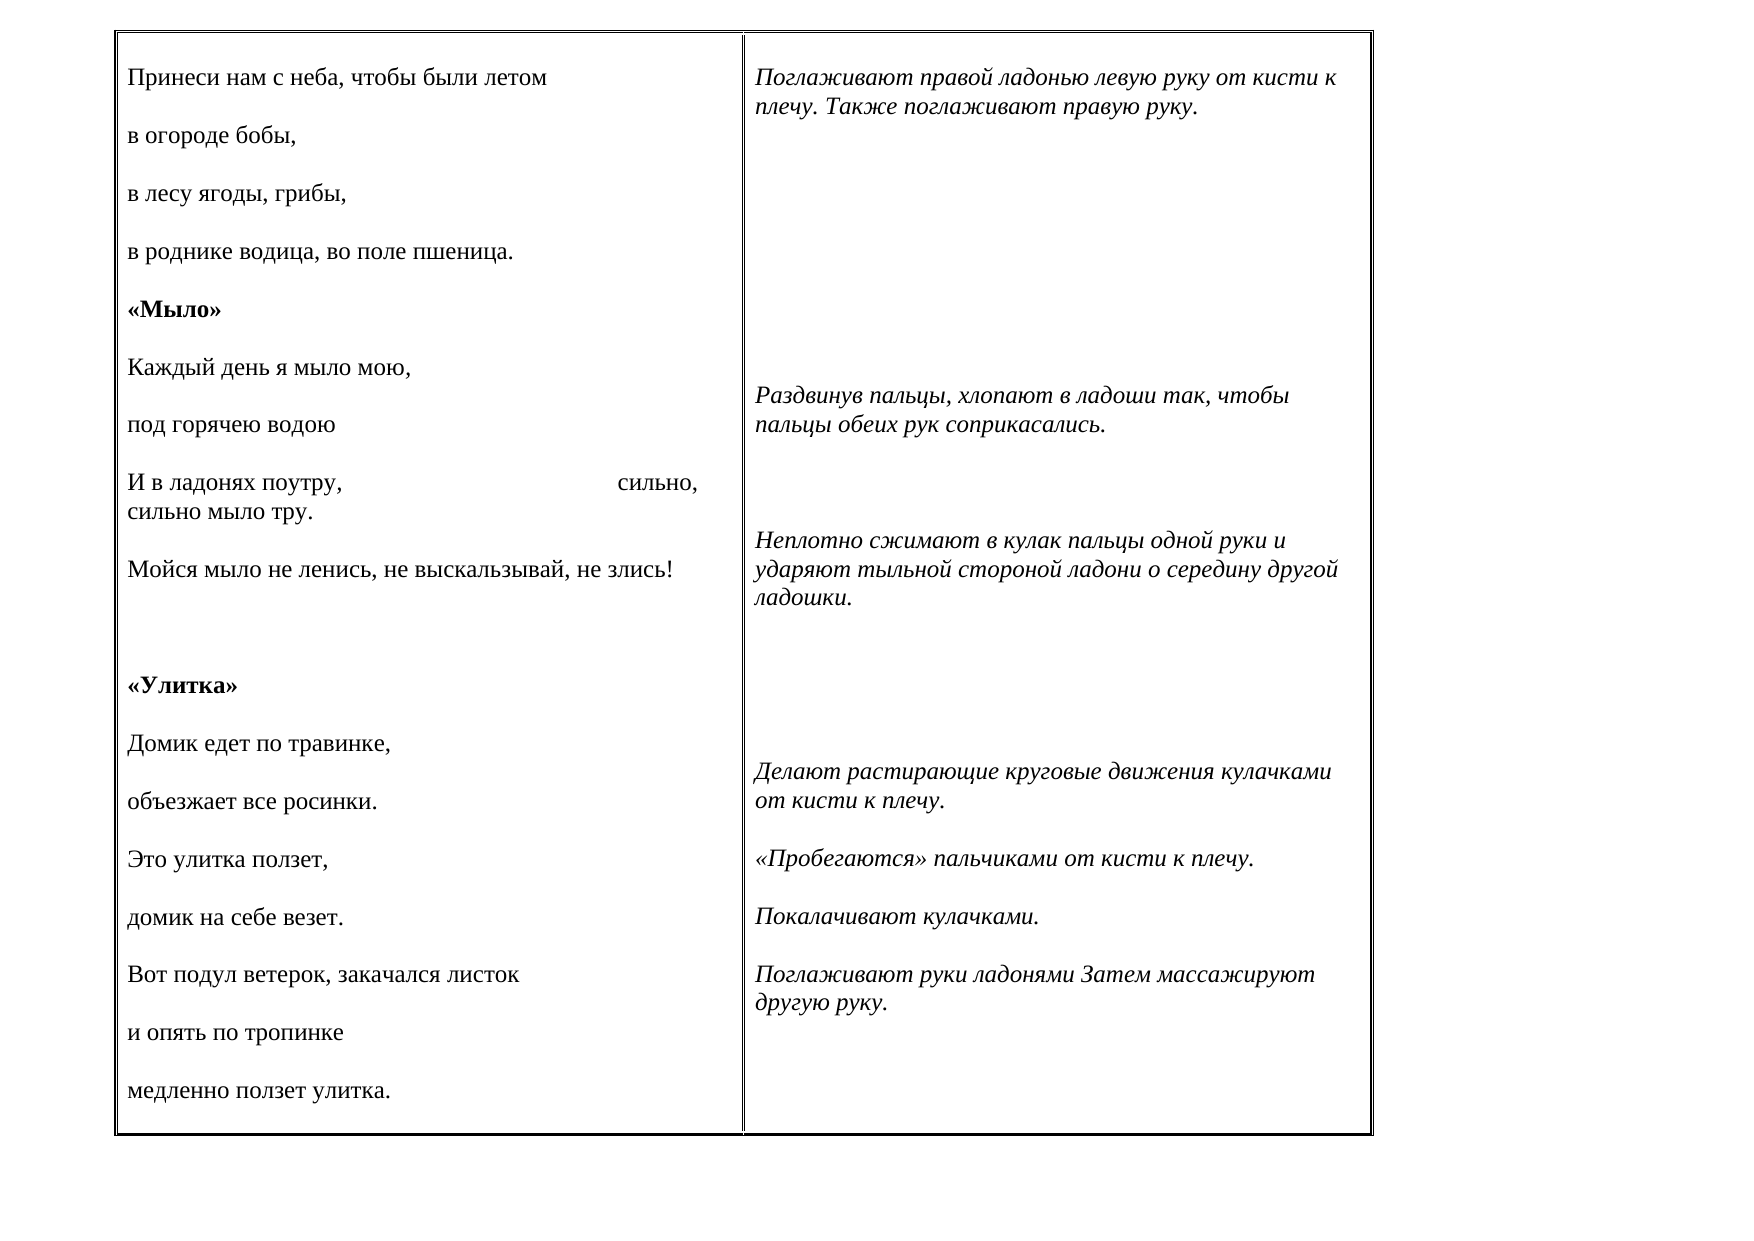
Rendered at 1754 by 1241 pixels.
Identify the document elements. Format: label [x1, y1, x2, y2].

table_header [118, 33, 744, 1133]
table_header [744, 33, 1370, 1133]
